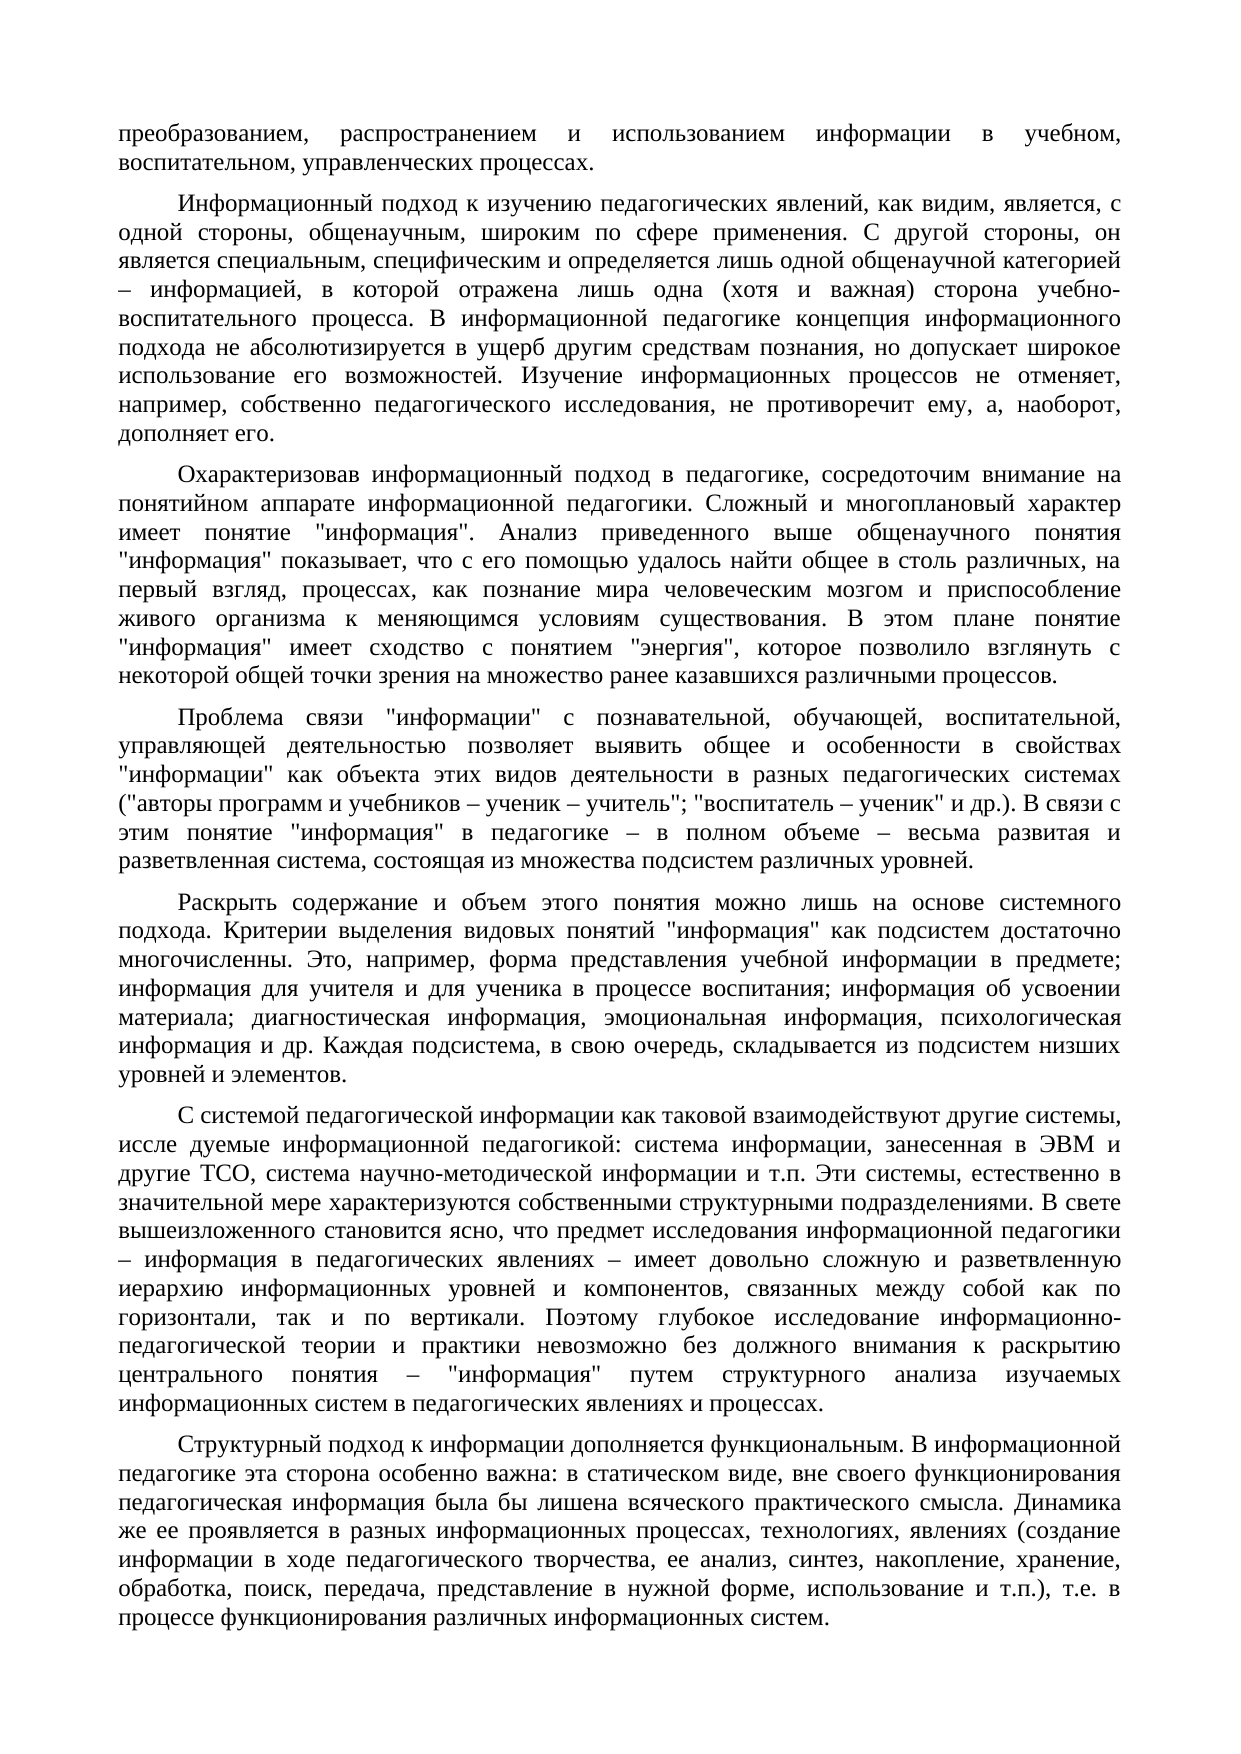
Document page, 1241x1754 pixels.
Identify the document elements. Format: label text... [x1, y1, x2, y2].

text Проблема связи "информации" с познавательной, обучающей, воспитательной, управляющей деятельностью позволяет выявить общее и особенности в свойствах "информации" как объекта этих видов деятельности в разных педагогических системах ("авторы программ и учебников – ученик – учитель"; "воспитатель – ученик" и др.). В связи с этим понятие "информация" в педагогике – в полном объеме – весьма развитая и разветвленная система, состоящая из множества подсистем различных уровней. [118, 702, 1122, 874]
text Информационный подход к изучению педагогических явлений, как видим, является, с одной стороны, общенаучным, широким по сфере применения. С другой стороны, он является специальным, специфическим и определяется лишь одной общенаучной категорией – информацией, в которой отражена лишь одна (хотя и важная) сторона учебно-воспитательного процесса. В информационной педагогике концепция информационного подхода не абсолютизируется в ущерб другим средствам познания, но допускает широкое использование его возможностей. Изучение информационных процессов не отменяет, например, собственно педагогического исследования, не противоречит ему, а, наоборот, дополняет его. [118, 188, 1122, 447]
text С системой педагогической информации как таковой взаимодействуют другие системы, иссле дуемые информационной педагогикой: система информации, занесенная в ЭВМ и другие ТСО, система научно-методической информации и т.п. Эти системы, естественно в значительной мере характеризуются собственными структурными подразделениями. В свете вышеизложенного становится ясно, что предмет исследования информационной педагогики – информация в педагогических явлениях – имеет довольно сложную и разветвленную иерархию информационных уровней и компонентов, связанных между собой как по горизонтали, так и по вертикали. Поэтому глубокое исследование информационно-педагогической теории и практики невозможно без должного внимания к раскрытию центрального понятия – "информация" путем структурного анализа изучаемых информационных систем в педагогических явлениях и процессах. [118, 1101, 1122, 1417]
text Охарактеризовав информационный подход в педагогике, сосредоточим внимание на понятийном аппарате информационной педагогики. Сложный и многоплановый характер имеет понятие "информация". Анализ приведенного выше общенаучного понятия "информация" показывает, что с его помощью удалось найти общее в столь различных, на первый взгляд, процессах, как познание мира человеческим мозгом и приспособление живого организма к меняющимся условиям существования. В этом плане понятие "информация" имеет сходство с понятием "энергия", которое позволило взглянуть с некоторой общей точки зрения на множество ранее казавшихся различными процессов. [118, 459, 1122, 689]
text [118, 118, 1122, 176]
text Структурный подход к информации дополняется функциональным. В информационной педагогике эта сторона особенно важна: в статическом виде, вне своего функционирования педагогическая информация была бы лишена всяческого практического смысла. Динамика же ее проявляется в разных информационных процессах, технологиях, явлениях (создание информации в ходе педагогического творчества, ее анализ, синтез, накопление, хранение, обработка, поиск, передача, представление в нужной форме, использование и т.п.), т.е. в процессе функционирования различных информационных систем. [118, 1429, 1122, 1631]
text Раскрыть содержание и объем этого понятия можно лишь на основе системного подхода. Критерии выделения видовых понятий "информация" как подсистем достаточно многочисленны. Это, например, форма представления учебной информации в предмете; информация для учителя и для ученика в процессе воспитания; информация об усвоении материала; диагностическая информация, эмоциональная информация, психологическая информация и др. Каждая подсистема, в свою очередь, складывается из подсистем низших уровней и элементов. [118, 887, 1122, 1088]
